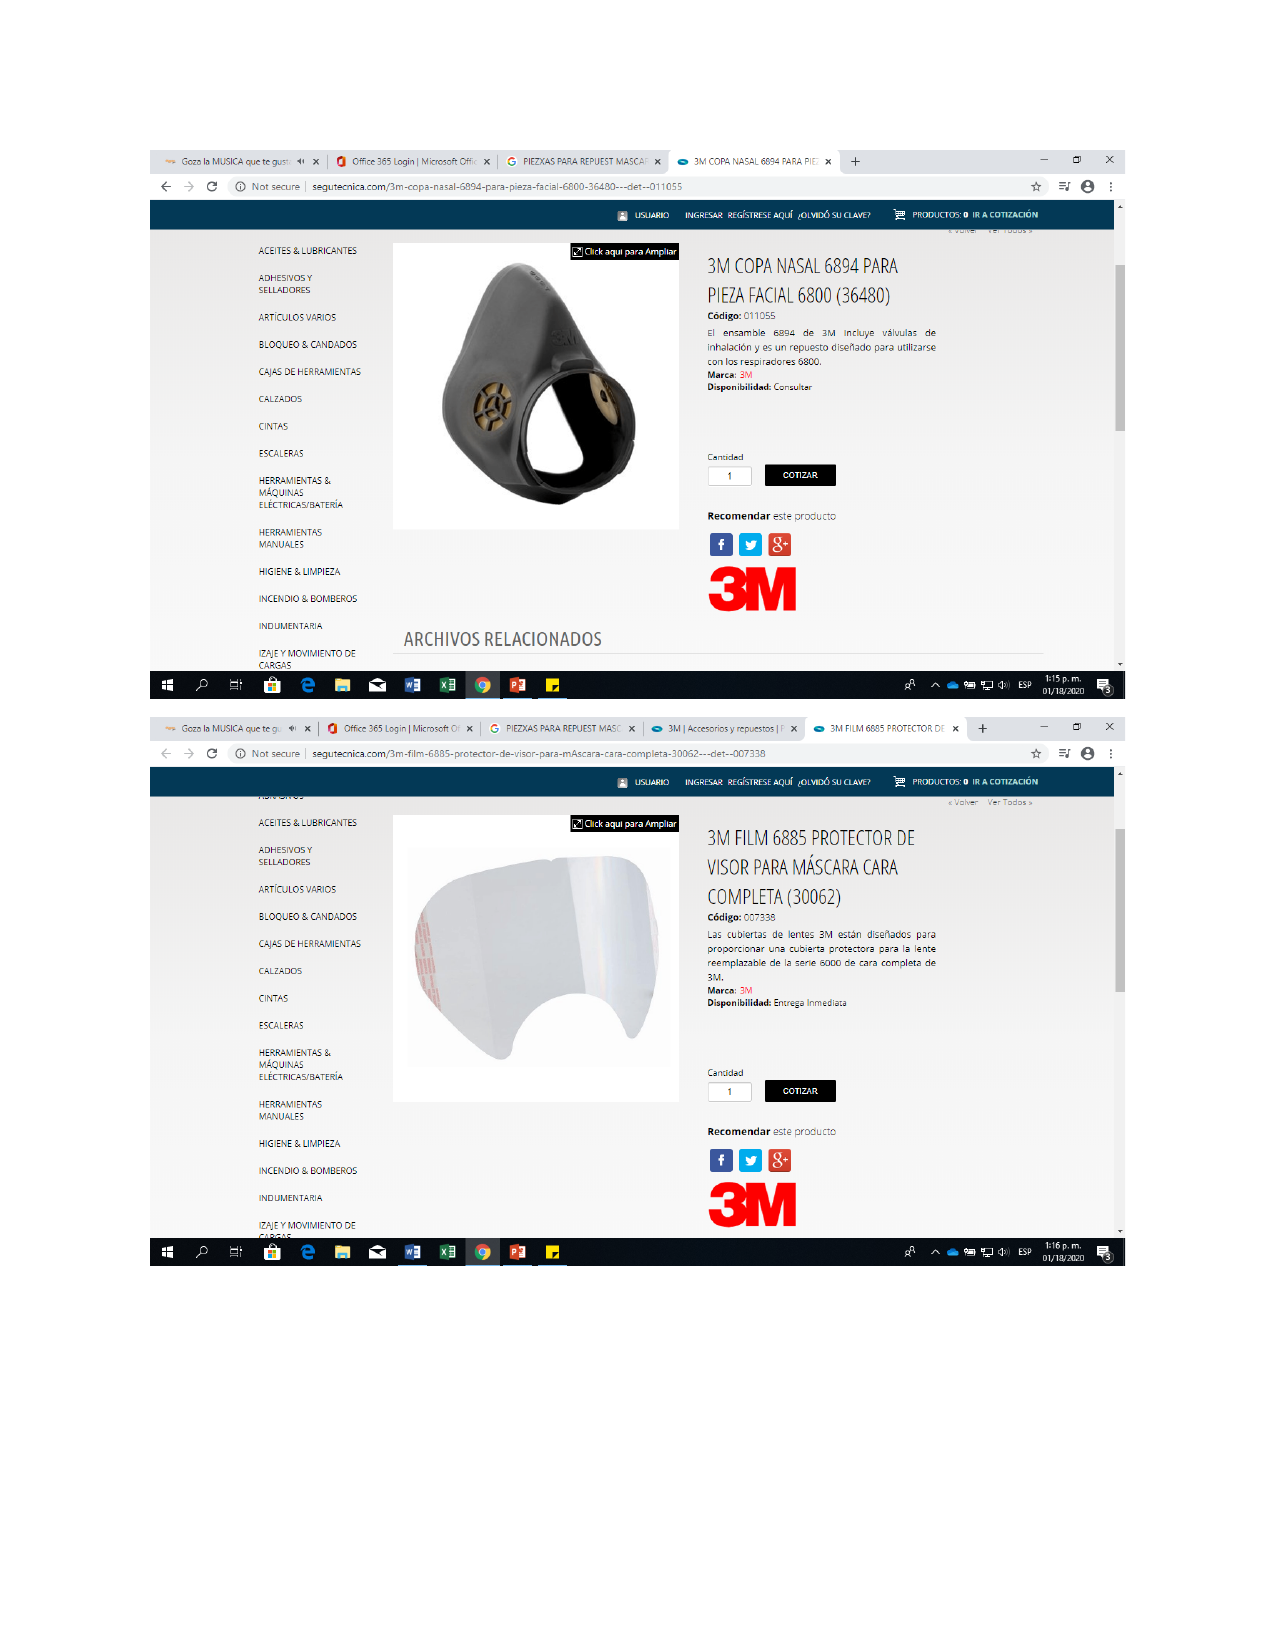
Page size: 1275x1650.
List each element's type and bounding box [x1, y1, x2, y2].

picture [150, 717, 1125, 1266]
picture [150, 150, 1125, 699]
picture [618, 212, 627, 220]
picture [618, 779, 627, 787]
